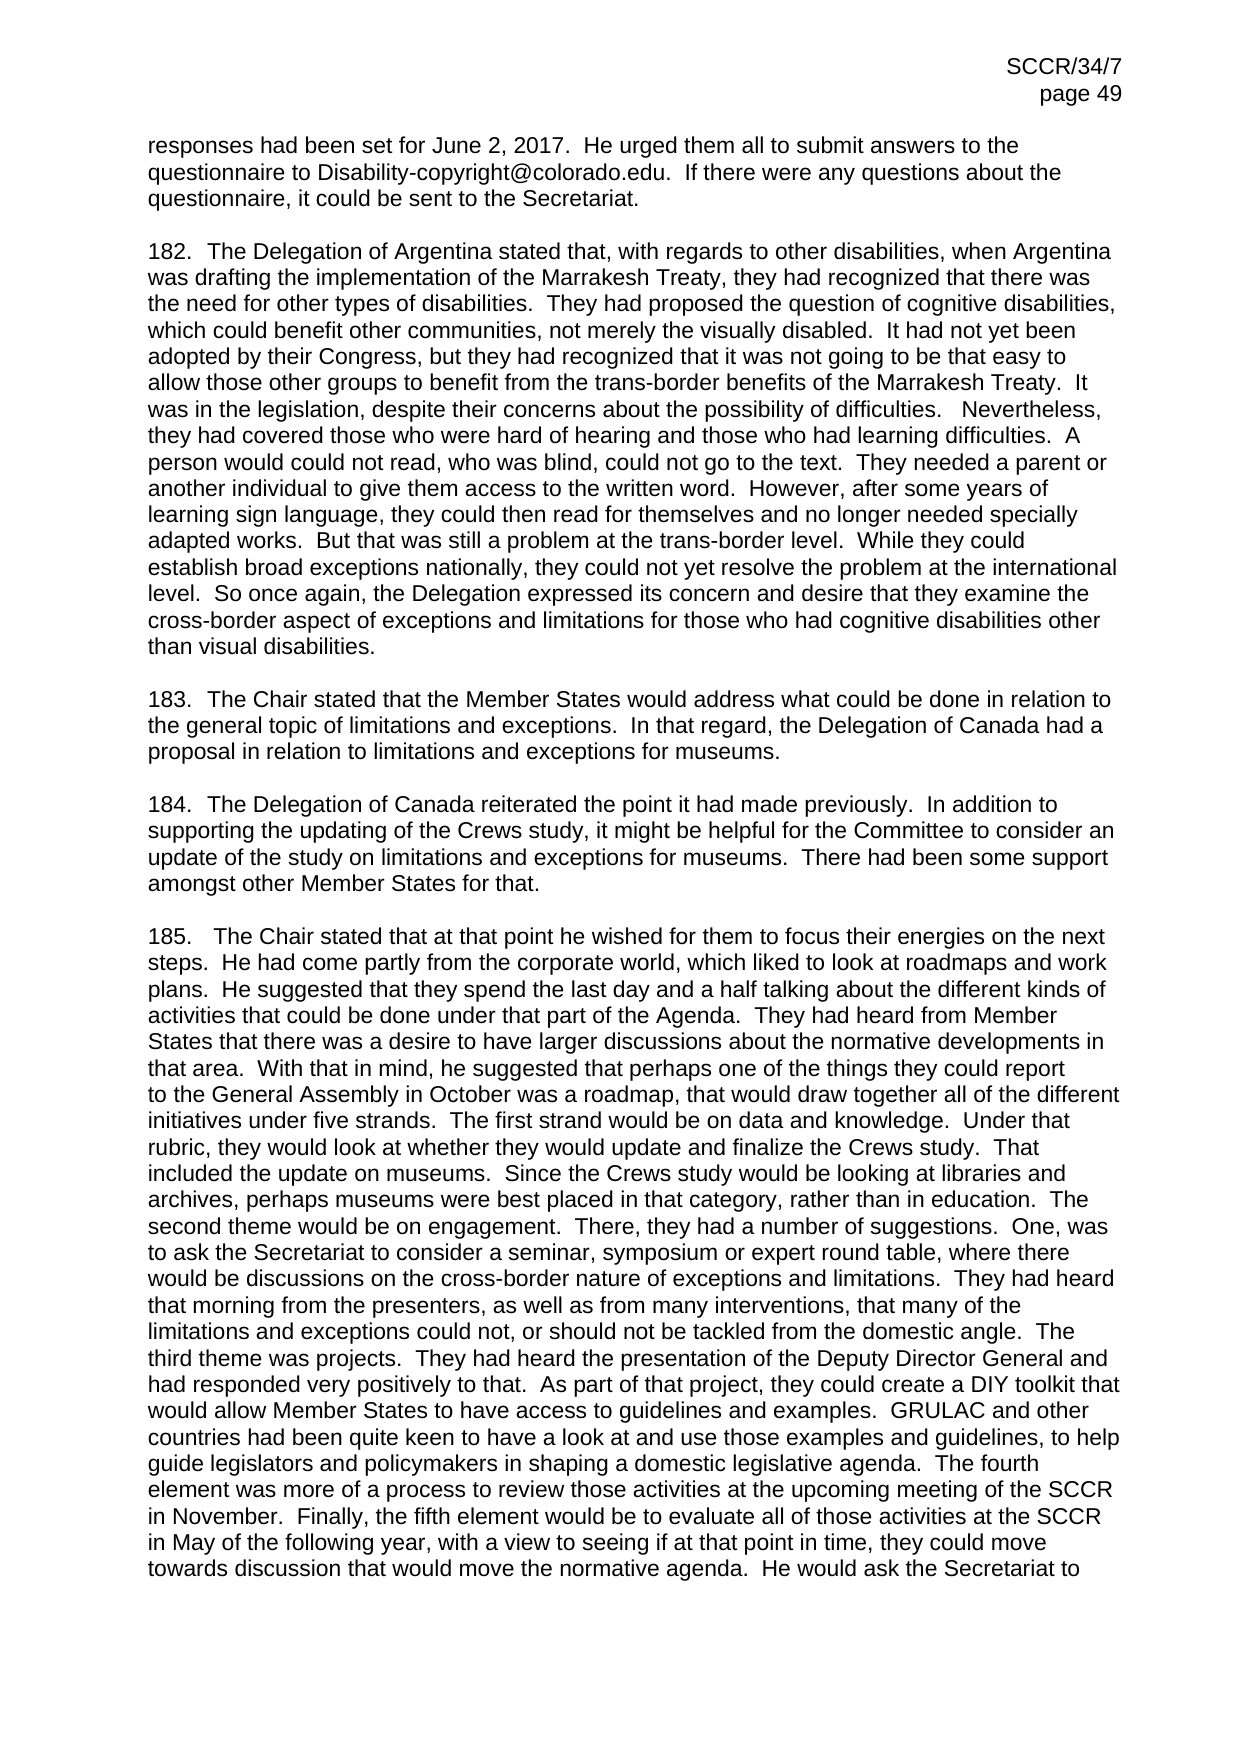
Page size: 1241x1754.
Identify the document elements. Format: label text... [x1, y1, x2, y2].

list The Chair stated that the Member States would address what could be done in relation to the general topic of limitations and exceptions. In that regard, the Delegation of Canada had a proposal in relation to limitations and exceptions for museums. [148, 686, 1122, 765]
list The Delegation of Argentina stated that, with regards to other disabilities, when Argentina was drafting the implementation of the Marrakesh Treaty, they had recognized that there was the need for other types of disabilities. They had proposed the question of cognitive disabilities, which could benefit other communities, not merely the visually disabled. It had not yet been adopted by their Congress, but they had recognized that it was not going to be that easy to allow those other groups to benefit from the trans-border benefits of the Marrakesh Treaty. It was in the legislation, despite their concerns about the possibility of difficulties. Nevertheless, they had covered those who were hard of hearing and those who had learning difficulties. A person would could not read, who was blind, could not go to the text. They needed a parent or another individual to give them access to the written word. However, after some years of learning sign language, they could then read for themselves and no longer needed specially adapted works. But that was still a problem at the trans-border level. While they could establish broad exceptions nationally, they could not yet resolve the problem at the international level. So once again, the Delegation expressed its concern and desire that they examine the cross-border aspect of exceptions and limitations for those who had cognitive disabilities other than visual disabilities. [148, 238, 1122, 659]
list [148, 923, 1122, 1582]
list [148, 132, 1122, 211]
list The Delegation of Canada reiterated the point it had made previously. In addition to supporting the updating of the Crews study, it might be helpful for the Committee to consider an update of the study on limitations and exceptions for museums. There had been some support amongst other Member States for that. [148, 791, 1122, 896]
